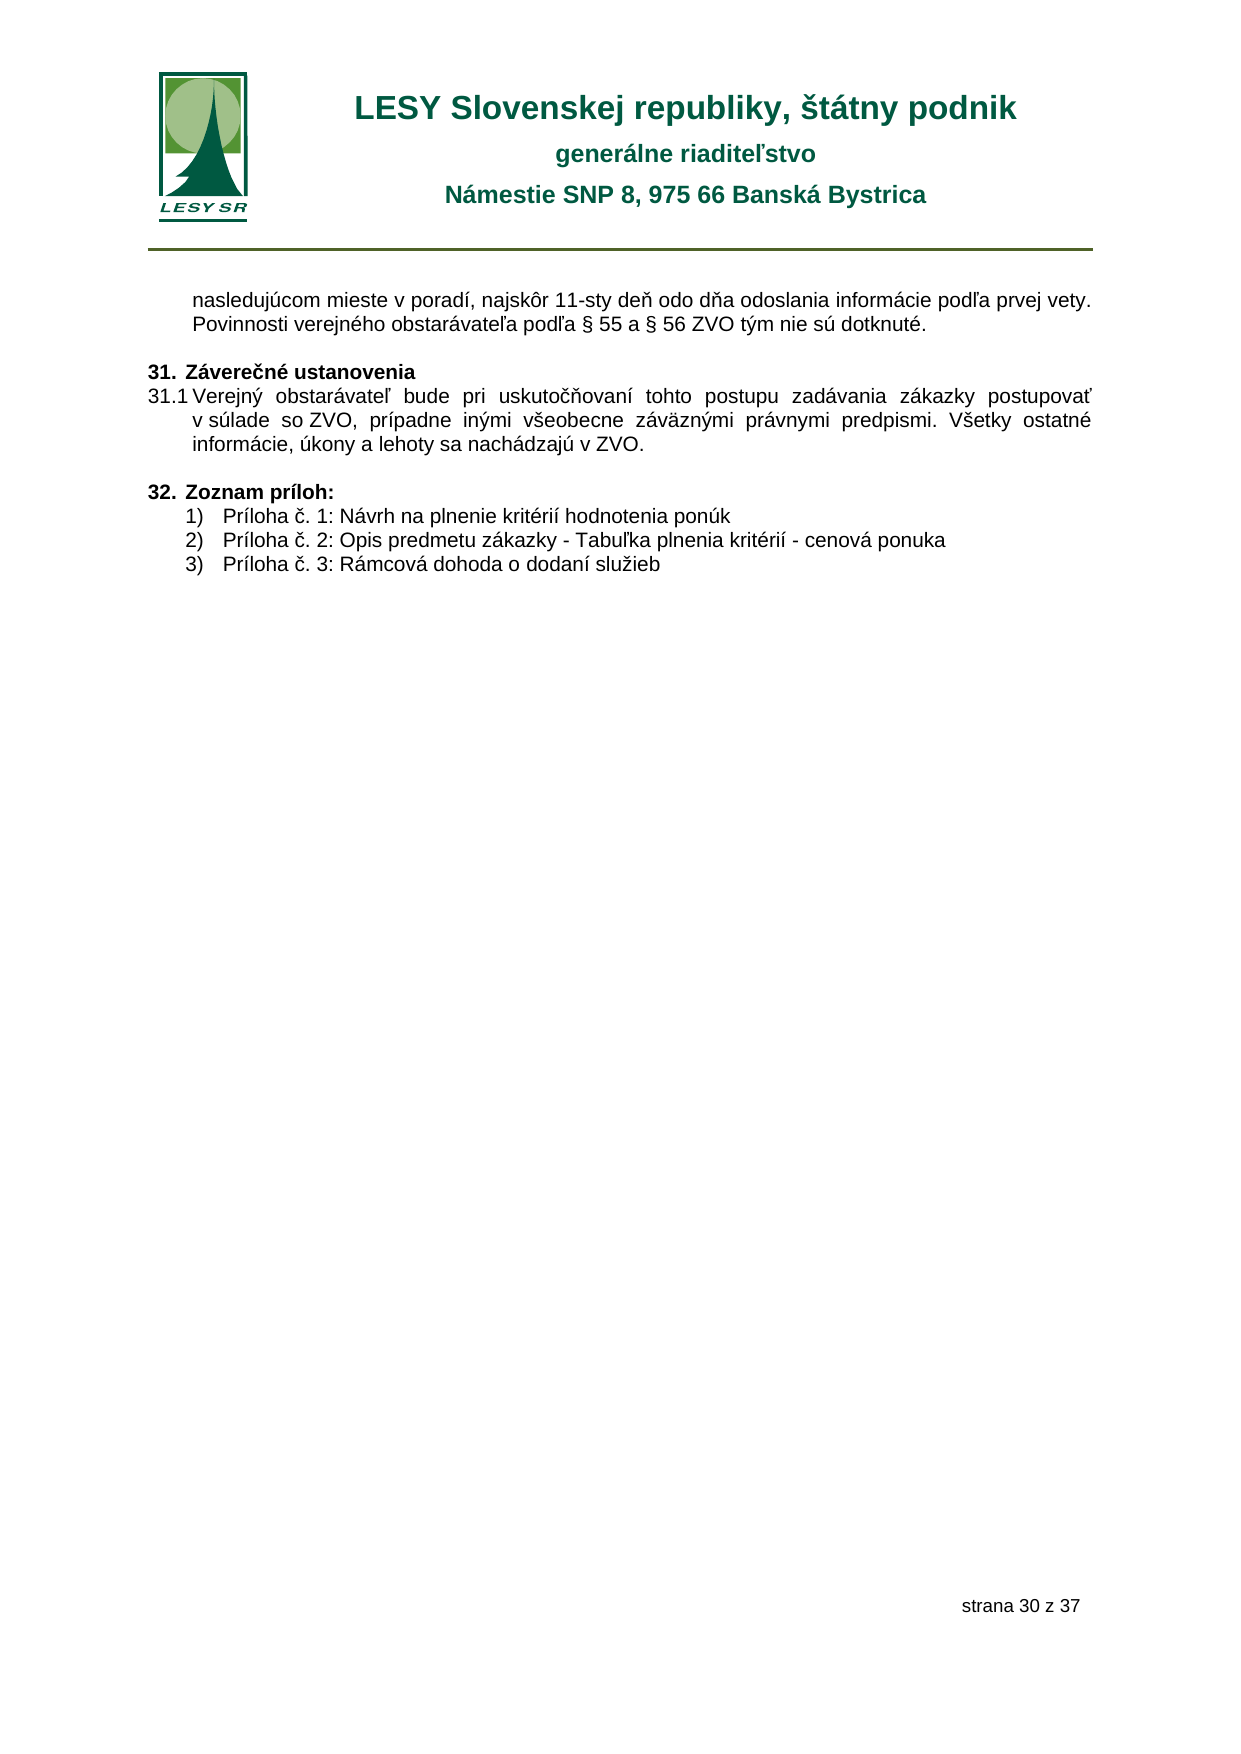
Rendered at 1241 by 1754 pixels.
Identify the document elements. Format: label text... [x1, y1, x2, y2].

list Verejný obstarávateľ bude pri uskutočňovaní tohto postupu zadávania zákazky postupovať v súlade so ZVO, prípadne inými všeobecne záväznými právnymi predpismi. Všetky ostatné informácie, úkony a lehoty sa nachádzajú v ZVO. [148, 384, 1093, 456]
list Zoznam príloh: [148, 479, 1093, 503]
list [192, 288, 1093, 336]
list Príloha č. 2: Opis predmetu zákazky - Tabuľka plnenia kritérií - cenová ponuka [185, 527, 1093, 551]
list Príloha č. 1: Návrh na plnenie kritérií hodnotenia ponúk [185, 503, 1093, 527]
list Príloha č. 3: Rámcová dohoda o dodaní služieb [185, 551, 1093, 575]
list Záverečné ustanovenia [148, 360, 1093, 384]
